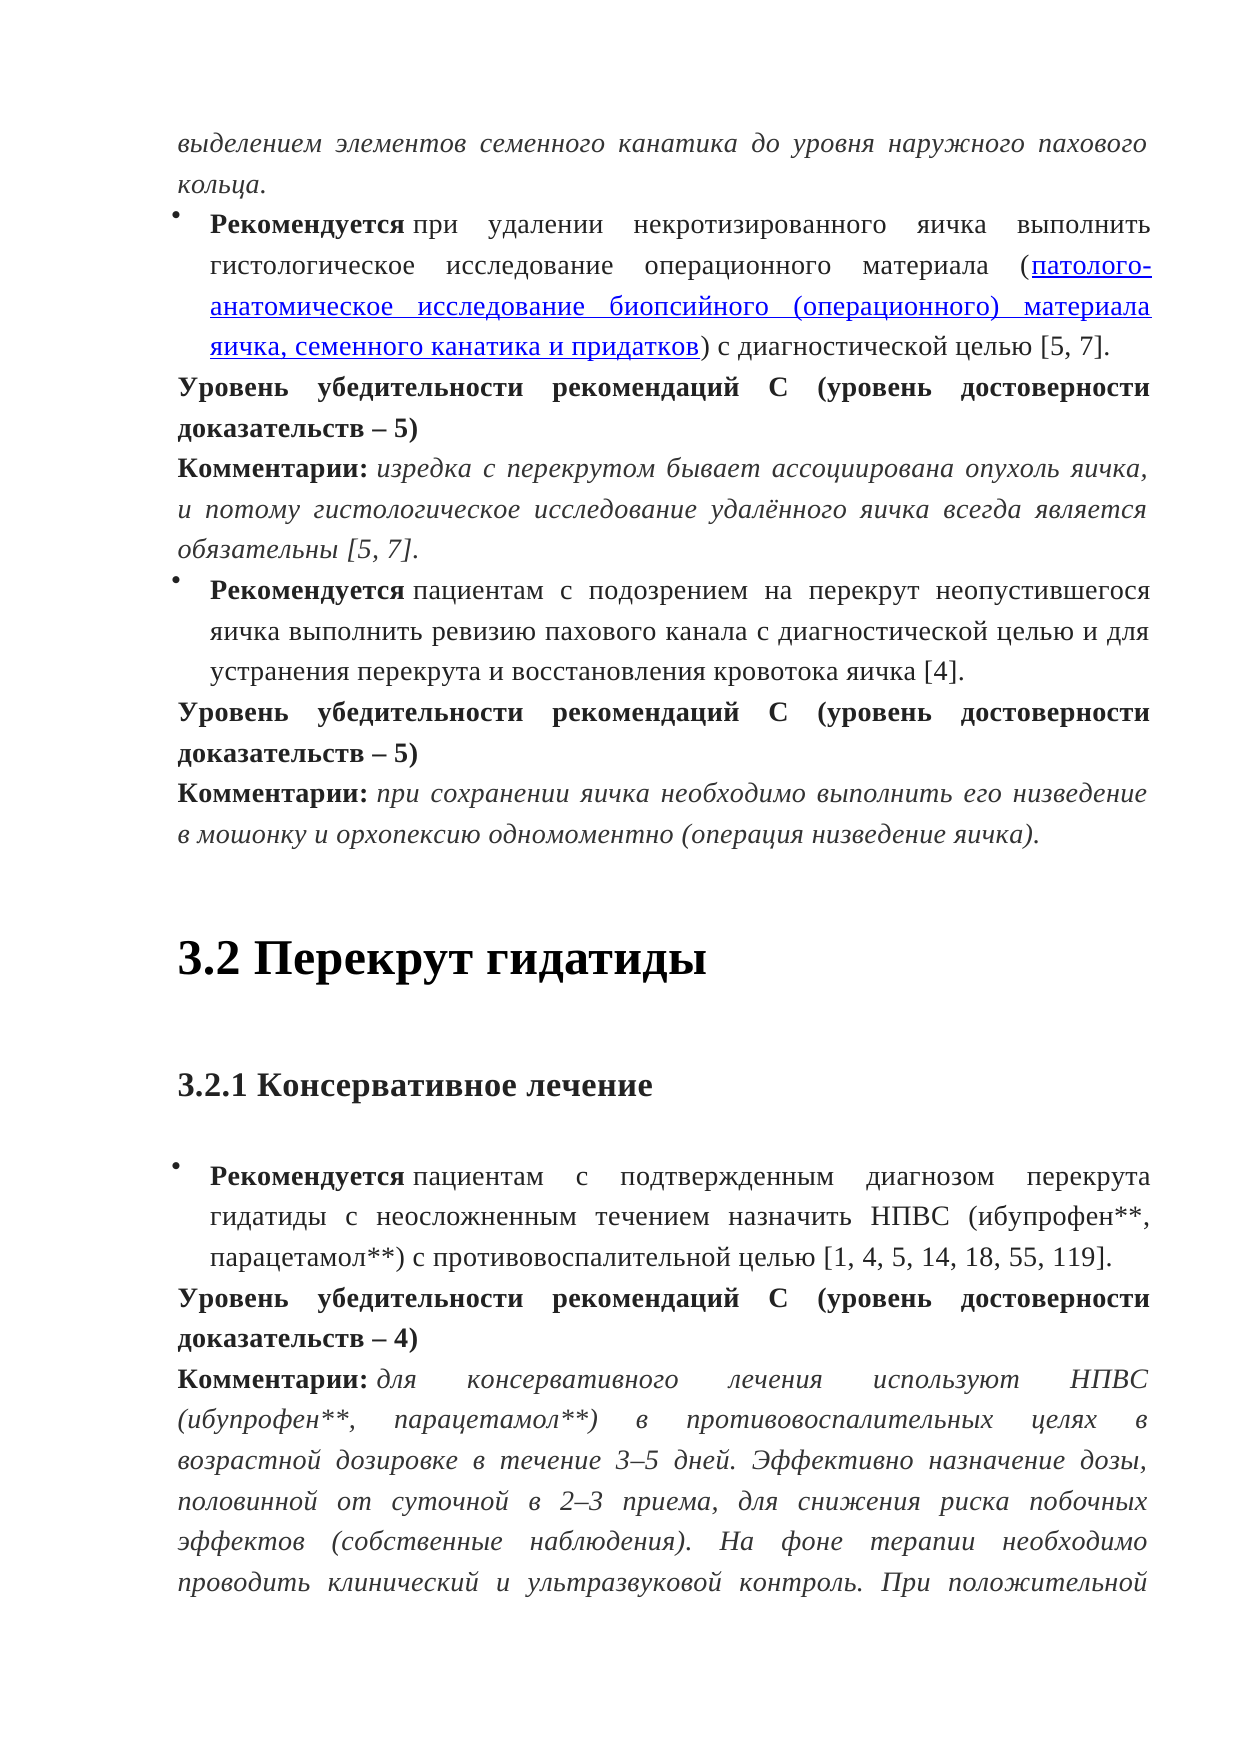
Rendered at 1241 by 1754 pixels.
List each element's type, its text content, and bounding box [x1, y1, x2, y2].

text 3.2 Перекрут гидатиды [177, 927, 1152, 985]
text Уровень убедительности рекомендаций С (уровень достоверности доказательств – 5) [177, 362, 1152, 443]
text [177, 1354, 1152, 1597]
list Рекомендуется пациентам с подозрением на перекрут неопустившегося яичка выполнить ревизию пахового канала с диагностической целью и для устранения перекрута и восстановления кровотока яичка [4]. [172, 565, 1152, 687]
text Комментарии: изредка с перекрутом бывает ассоциирована опухоль яичка, и потому гистологическое исследование удалённого яичка всегда является обязательны [5, 7]. [177, 443, 1152, 565]
text Уровень убедительности рекомендаций С (уровень достоверности доказательств – 4) [177, 1272, 1152, 1354]
list Рекомендуется пациентам с подтвержденным диагнозом перекрута гидатиды с неосложненным течением назначить НПВС (ибупрофен**, парацетамол**) с противовоспалительной целью [1, 4, 5, 14, 18, 55, 119]. [172, 1151, 1152, 1272]
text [177, 118, 1152, 199]
text 3.2.1 Консервативное лечение [177, 1063, 1152, 1104]
text Комментарии: при сохранении яичка необходимо выполнить его низведение в мошонку и орхопексию одномоментно (операция низведение яичка). [177, 768, 1152, 849]
list Рекомендуется при удалении некротизированного яичка выполнить гистологическое исследование операционного материала (патолого-анатомическое исследование биопсийного (операционного) материала яичка, семенного канатика и придатков) с диагностической целью [5, 7]. [172, 199, 1152, 362]
text Уровень убедительности рекомендаций С (уровень достоверности доказательств – 5) [177, 687, 1152, 768]
